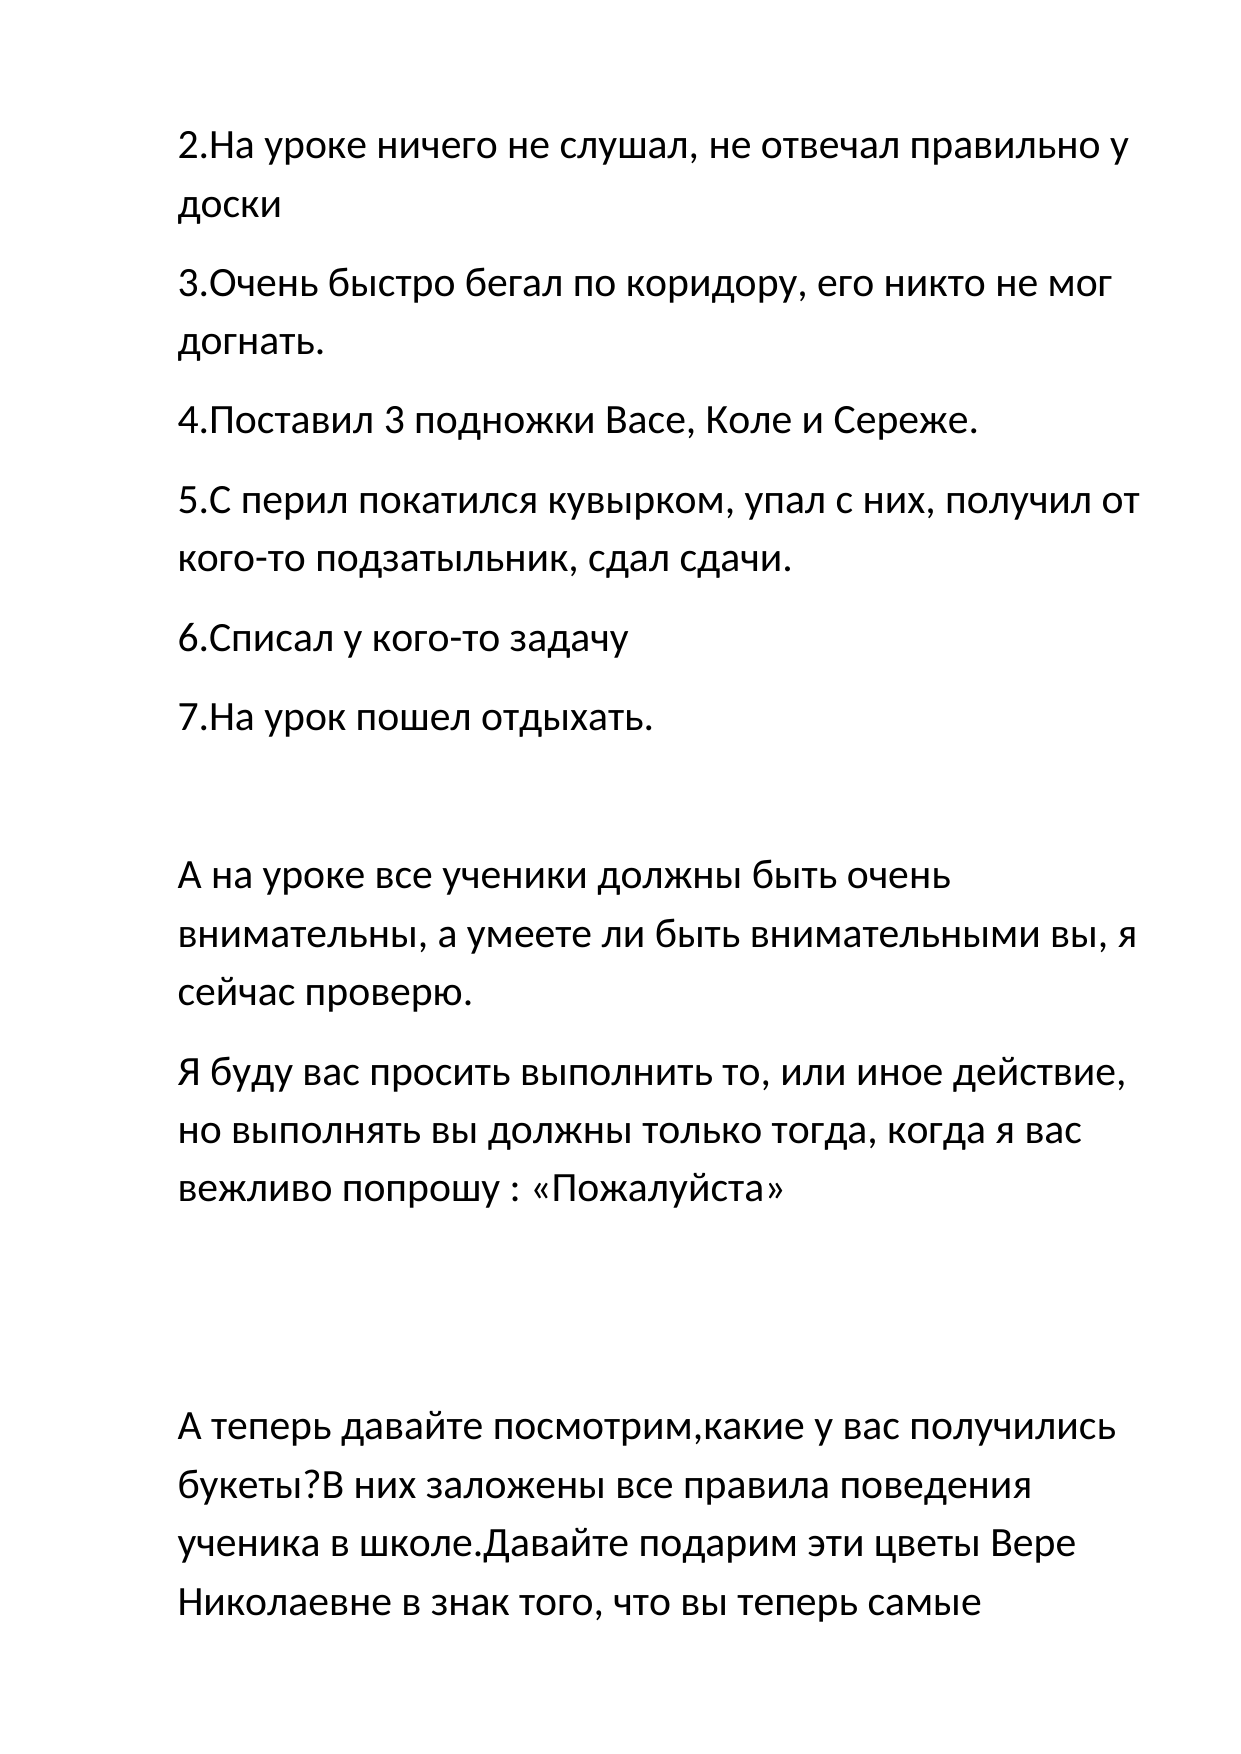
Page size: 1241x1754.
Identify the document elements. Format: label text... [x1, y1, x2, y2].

text Я буду вас просить выполнить то, или иное действие, но выполнять вы должны только тогда, когда я вас вежливо попрошу : «Пожалуйста» [177, 1044, 1152, 1212]
text 5.С перил покатился кувырком, упал с них, получил от кого-то подзатыльник, сдал сдачи. [177, 473, 1152, 582]
text 3.Очень быстро бегал по коридору, его никто не мог догнать. [177, 256, 1152, 365]
text 4.Поставил 3 подножки Васе, Коле и Сереже. [177, 393, 1152, 444]
text 2.На уроке ничего не слушал, не отвечал правильно у доски [177, 118, 1152, 227]
text А на уроке все ученики должны быть очень внимательны, а умеете ли быть внимательными вы, я сейчас проверю. [177, 848, 1152, 1016]
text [177, 1399, 1152, 1625]
text 6.Списал у кого-то задачу [177, 611, 1152, 661]
text 7.На урок пошел отдыхать. [177, 690, 1152, 741]
